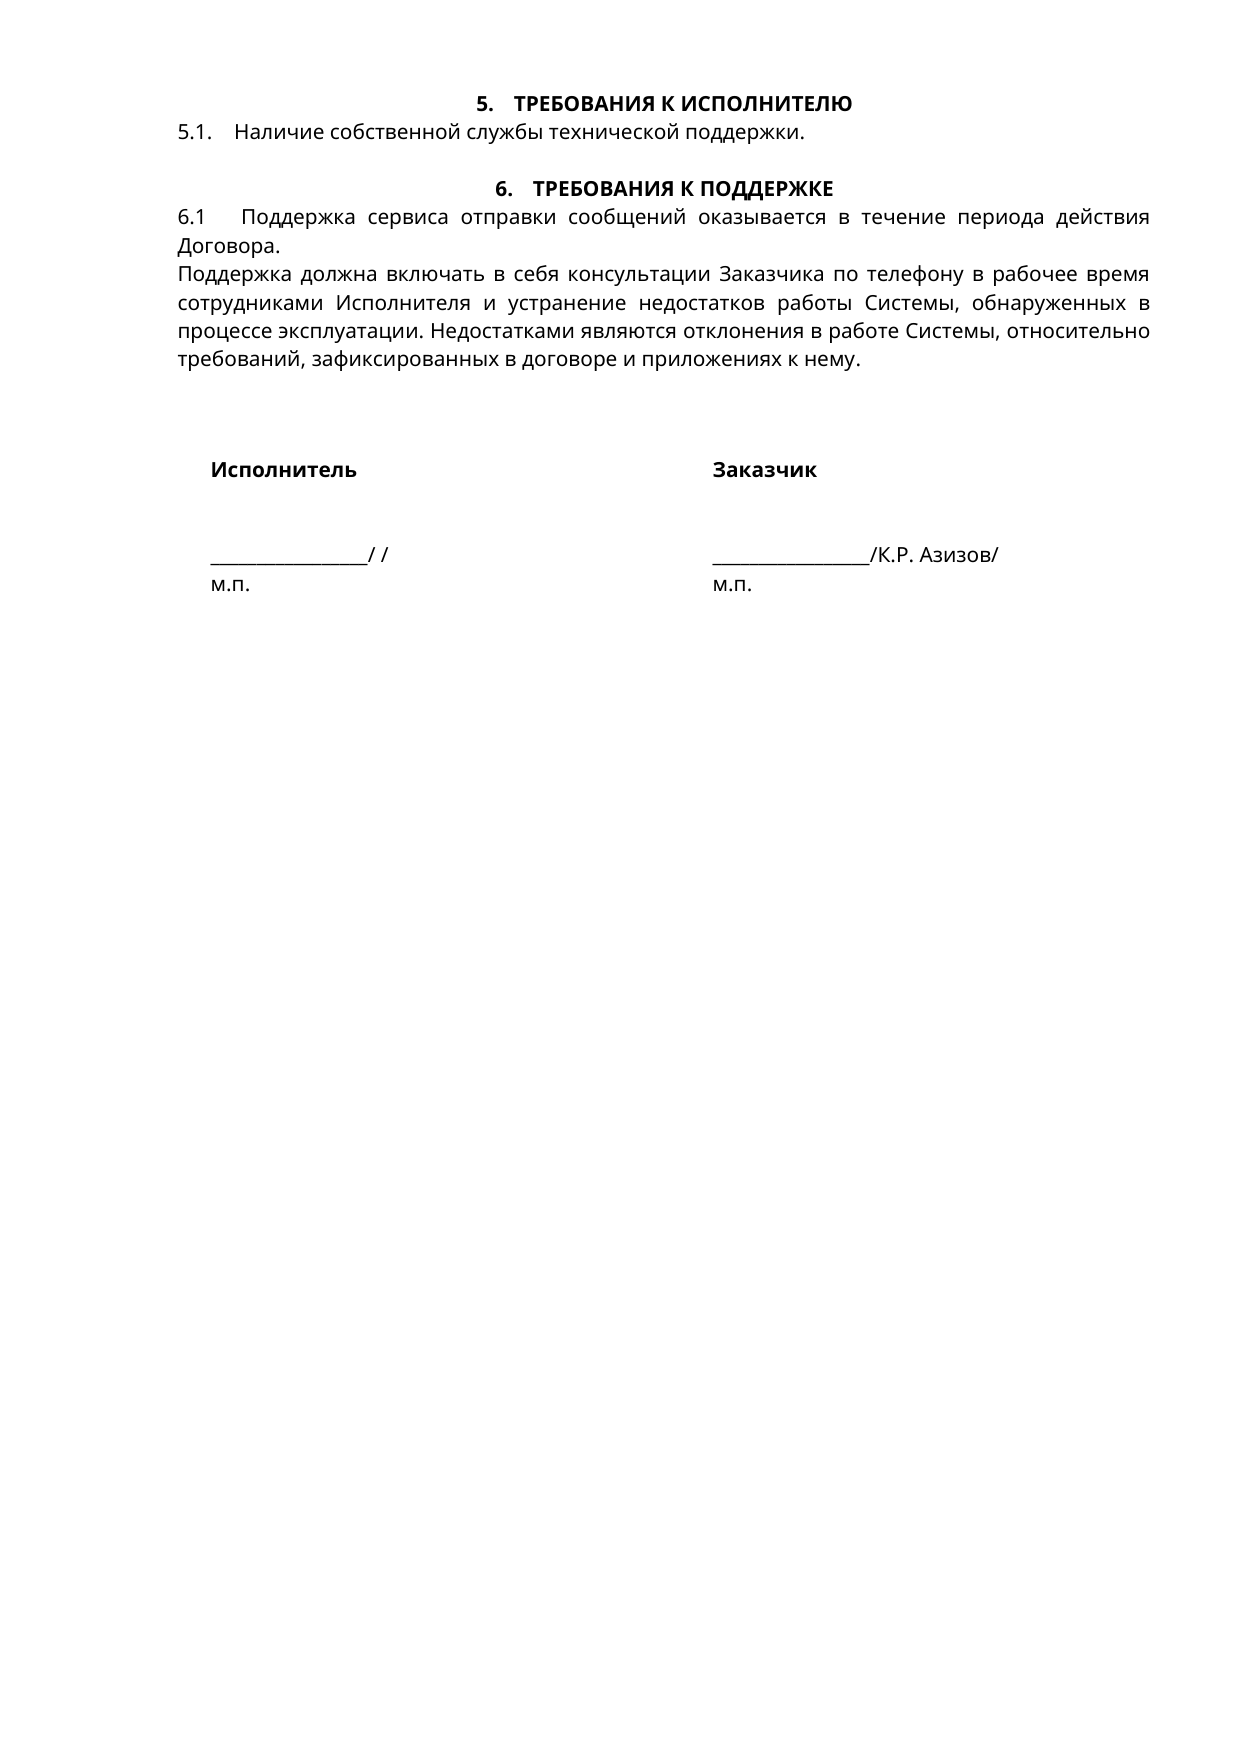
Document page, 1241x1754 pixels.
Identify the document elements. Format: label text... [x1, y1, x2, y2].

text 6.1 Поддержка сервиса отправки сообщений оказывается в течение периода действия Договора. [177, 202, 1152, 259]
subtitle ТРЕБОВАНИЯ К ИСПОЛНИТЕЛЮ [177, 89, 1152, 117]
text Поддержка должна включать в себя консультации Заказчика по телефону в рабочее время сотрудниками Исполнителя и устранение недостатков работы Системы, обнаруженных в процессе эксплуатации. Недостатками являются отклонения в работе Системы, относительно требований, зафиксированных в договоре и приложениях к нему. [177, 259, 1152, 373]
table_header Заказчик _________________/К.Р. Азизов/ м.п. [701, 455, 1129, 597]
subtitle ТРЕБОВАНИЯ К ПОДДЕРЖКЕ [177, 174, 1152, 202]
table_header Исполнитель _________________/ / м.п. [199, 455, 701, 597]
text 5.1. Наличие собственной службы технической поддержки. [177, 117, 1152, 146]
